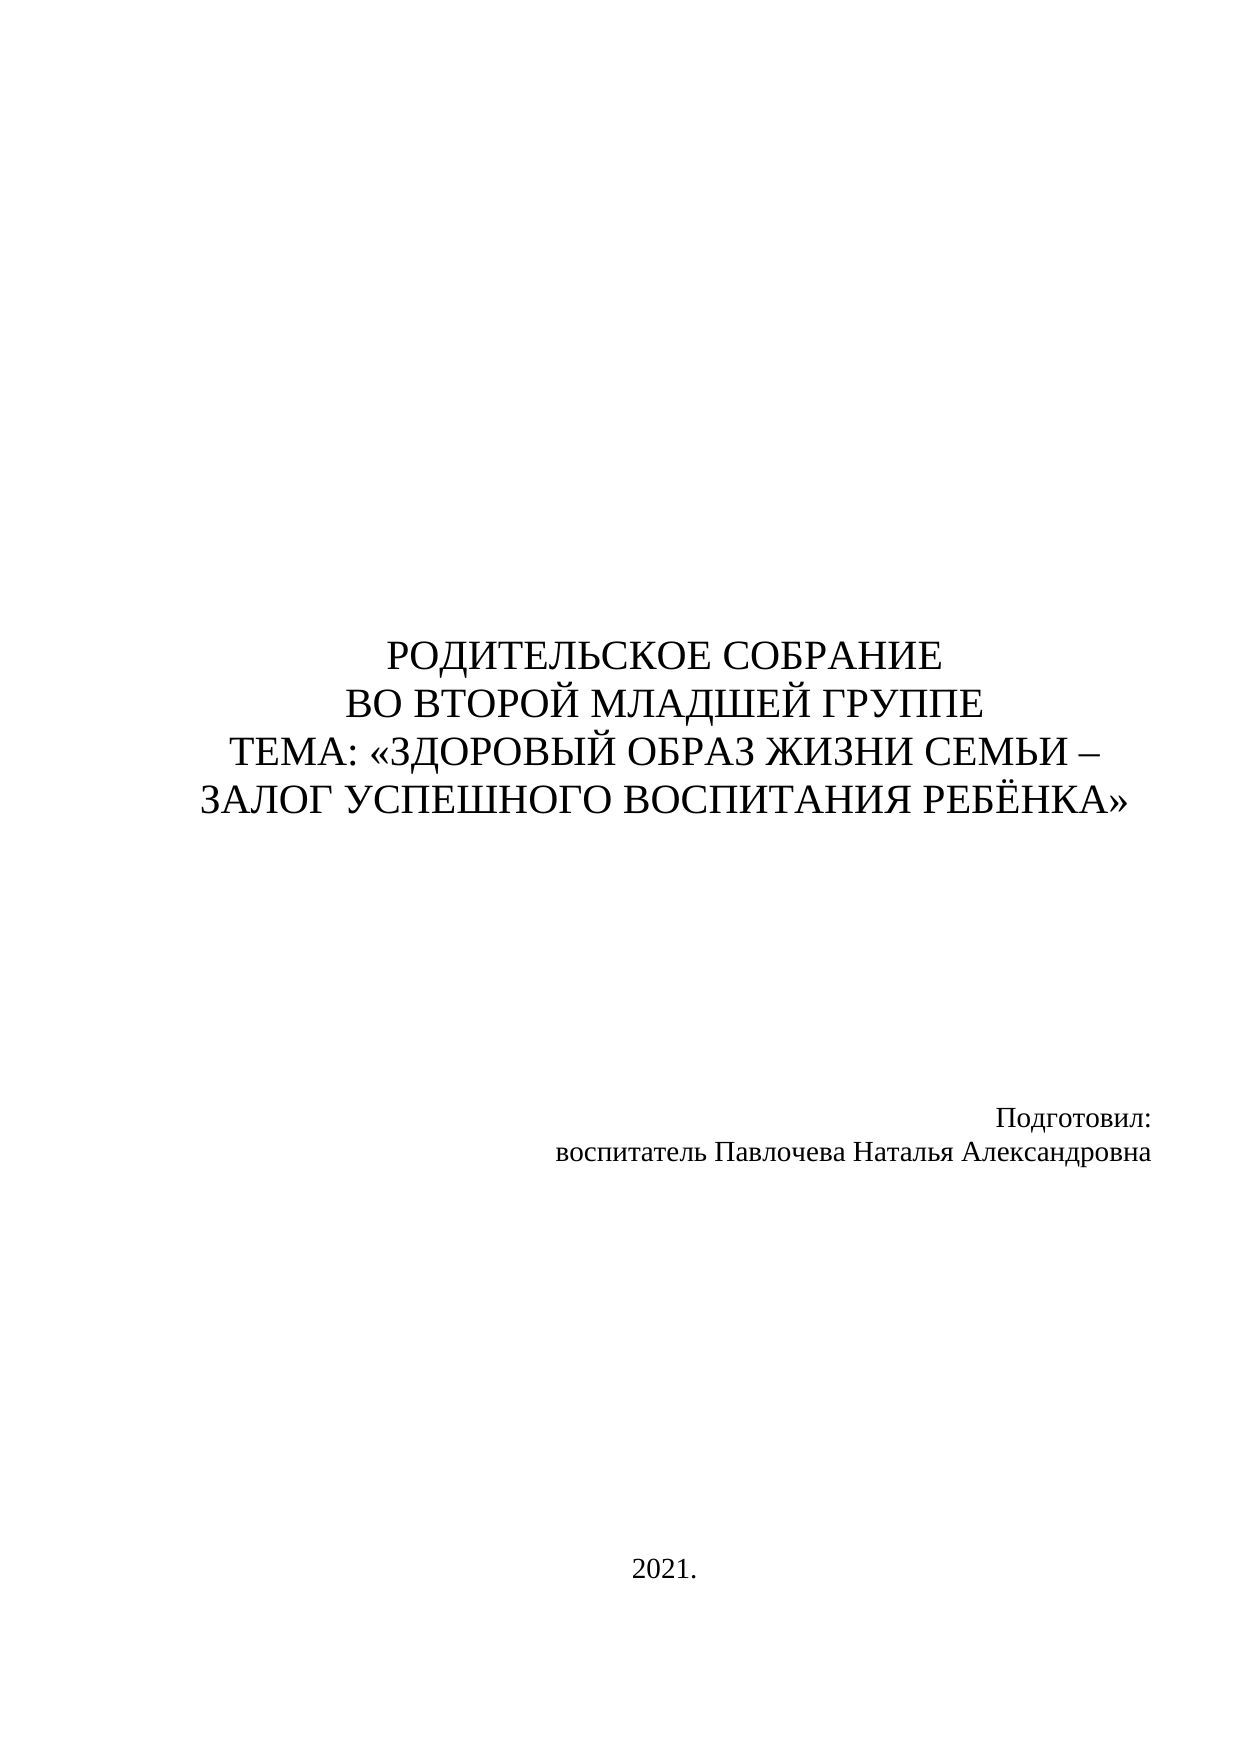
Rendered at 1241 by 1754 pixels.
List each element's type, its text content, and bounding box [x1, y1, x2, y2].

text Подготовил: [177, 1100, 1152, 1134]
text ТЕМА: «ЗДОРОВЫЙ ОБРАЗ ЖИЗНИ СЕМЬИ – ЗАЛОГ УСПЕШНОГО ВОСПИТАНИЯ РЕБЁНКА» [177, 727, 1152, 822]
text воспитатель Павлочева Наталья Александровна [177, 1134, 1152, 1167]
text ВО ВТОРОЙ МЛАДШЕЙ ГРУППЕ [177, 679, 1152, 727]
text 2021. [177, 1551, 1152, 1584]
text РОДИТЕЛЬСКОЕ СОБРАНИЕ [177, 631, 1152, 679]
